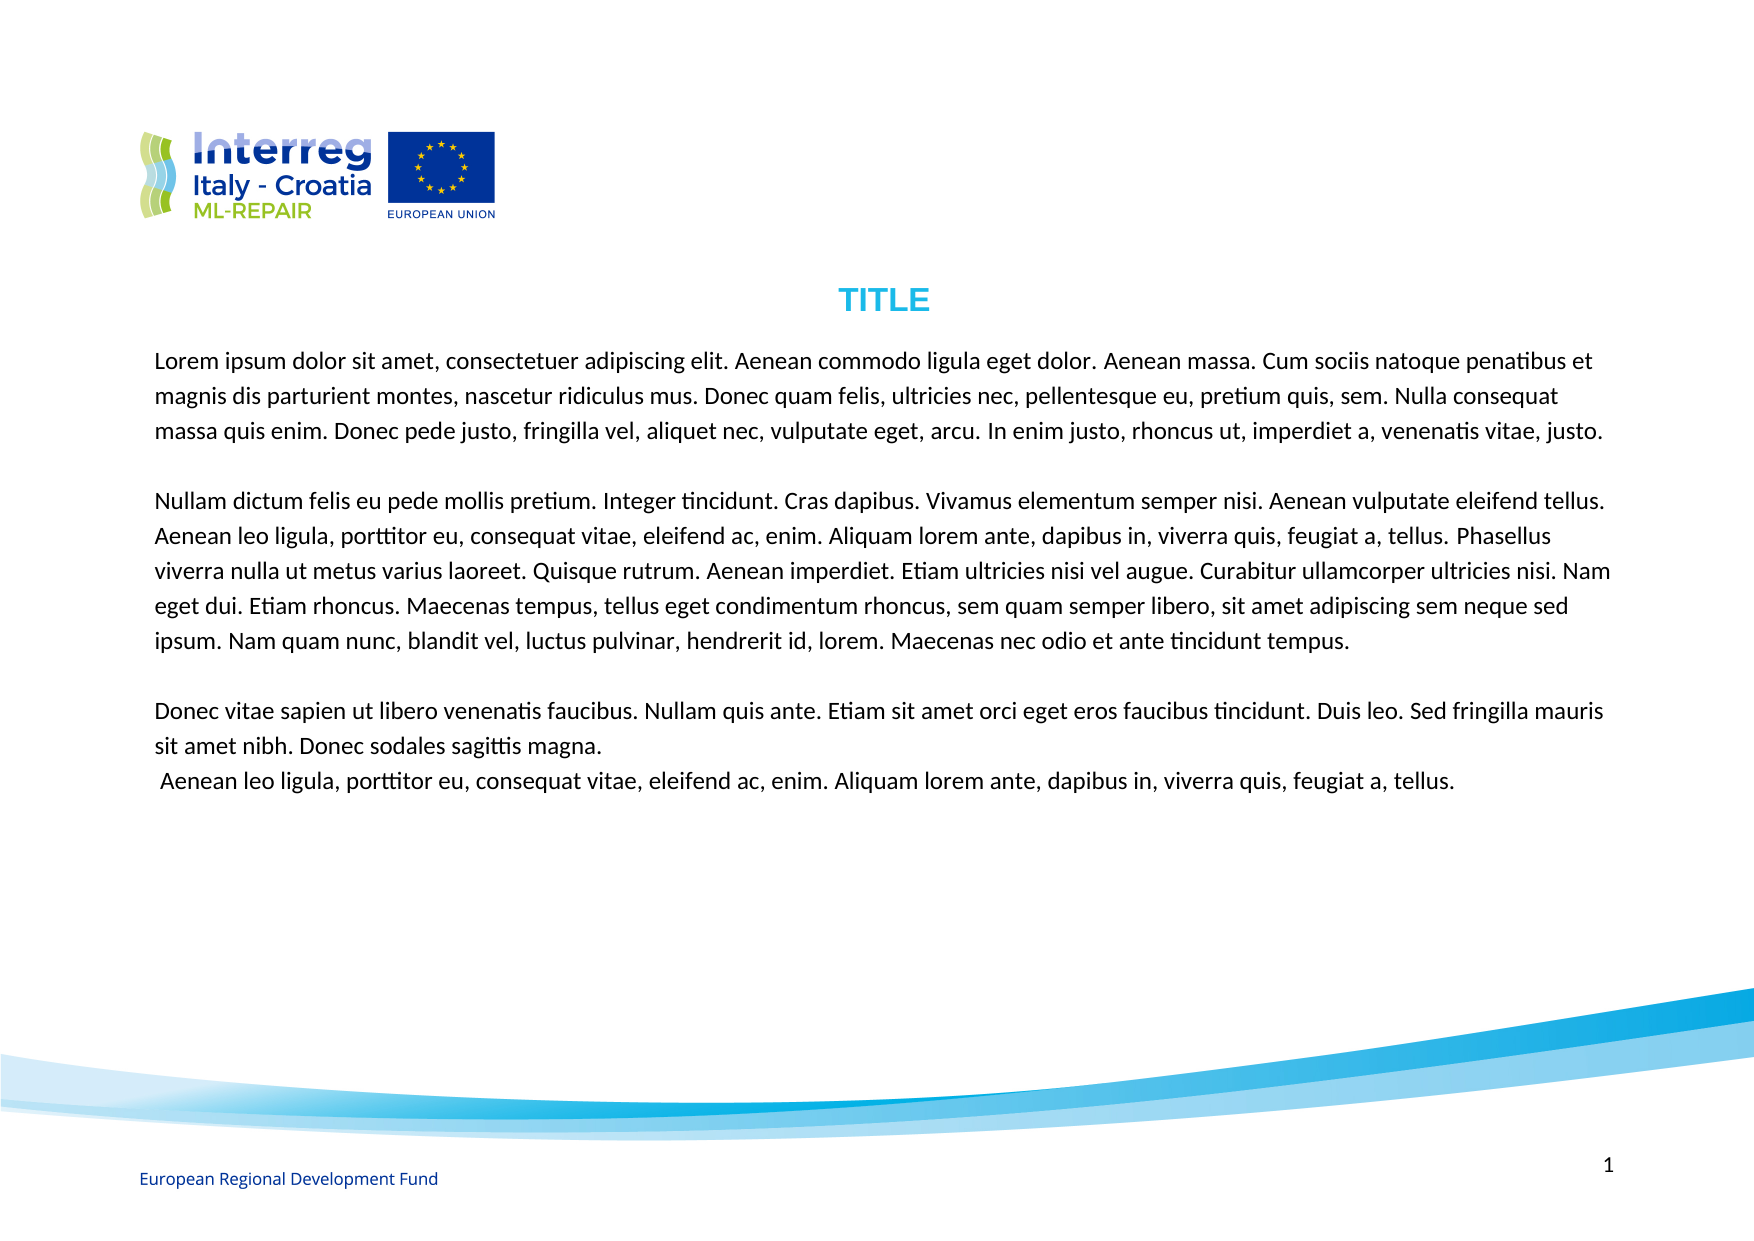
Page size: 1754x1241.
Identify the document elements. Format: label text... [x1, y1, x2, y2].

text TITLE [154, 280, 1614, 318]
text Lorem ipsum dolor sit amet, consectetuer adipiscing elit. Aenean commodo ligula eget dolor. Aenean massa. Cum sociis natoque penatibus et magnis dis parturient montes, nascetur ridiculus mus. Donec quam felis, ultricies nec, pellentesque eu, pretium quis, sem. Nulla consequat massa quis enim. Donec pede justo, fringilla vel, aliquet nec, vulputate eget, arcu. In enim justo, rhoncus ut, imperdiet a, venenatis vitae, justo. Nullam dictum felis eu pede mollis pretium. Integer tincidunt. Cras dapibus. Vivamus elementum semper nisi. Aenean vulputate eleifend tellus. Aenean leo ligula, porttitor eu, consequat vitae, eleifend ac, enim. Aliquam lorem ante, dapibus in, viverra quis, feugiat a, tellus. Phasellus viverra nulla ut metus varius laoreet. Quisque rutrum. Aenean imperdiet. Etiam ultricies nisi vel augue. Curabitur ullamcorper ultricies nisi. Nam eget dui. Etiam rhoncus. Maecenas tempus, tellus eget condimentum rhoncus, sem quam semper libero, sit amet adipiscing sem neque sed ipsum. Nam quam nunc, blandit vel, luctus pulvinar, hendrerit id, lorem. Maecenas nec odio et ante tincidunt tempus. Donec vitae sapien ut libero venenatis faucibus. Nullam quis ante. Etiam sit amet orci eget eros faucibus tincidunt. Duis leo. Sed fringilla mauris sit amet nibh. Donec sodales sagittis magna. Aenean leo ligula, porttitor eu, consequat vitae, eleifend ac, enim. Aliquam lorem ante, dapibus in, viverra quis, feugiat a, tellus. [154, 345, 1614, 796]
picture [0, 0, 1754, 1240]
